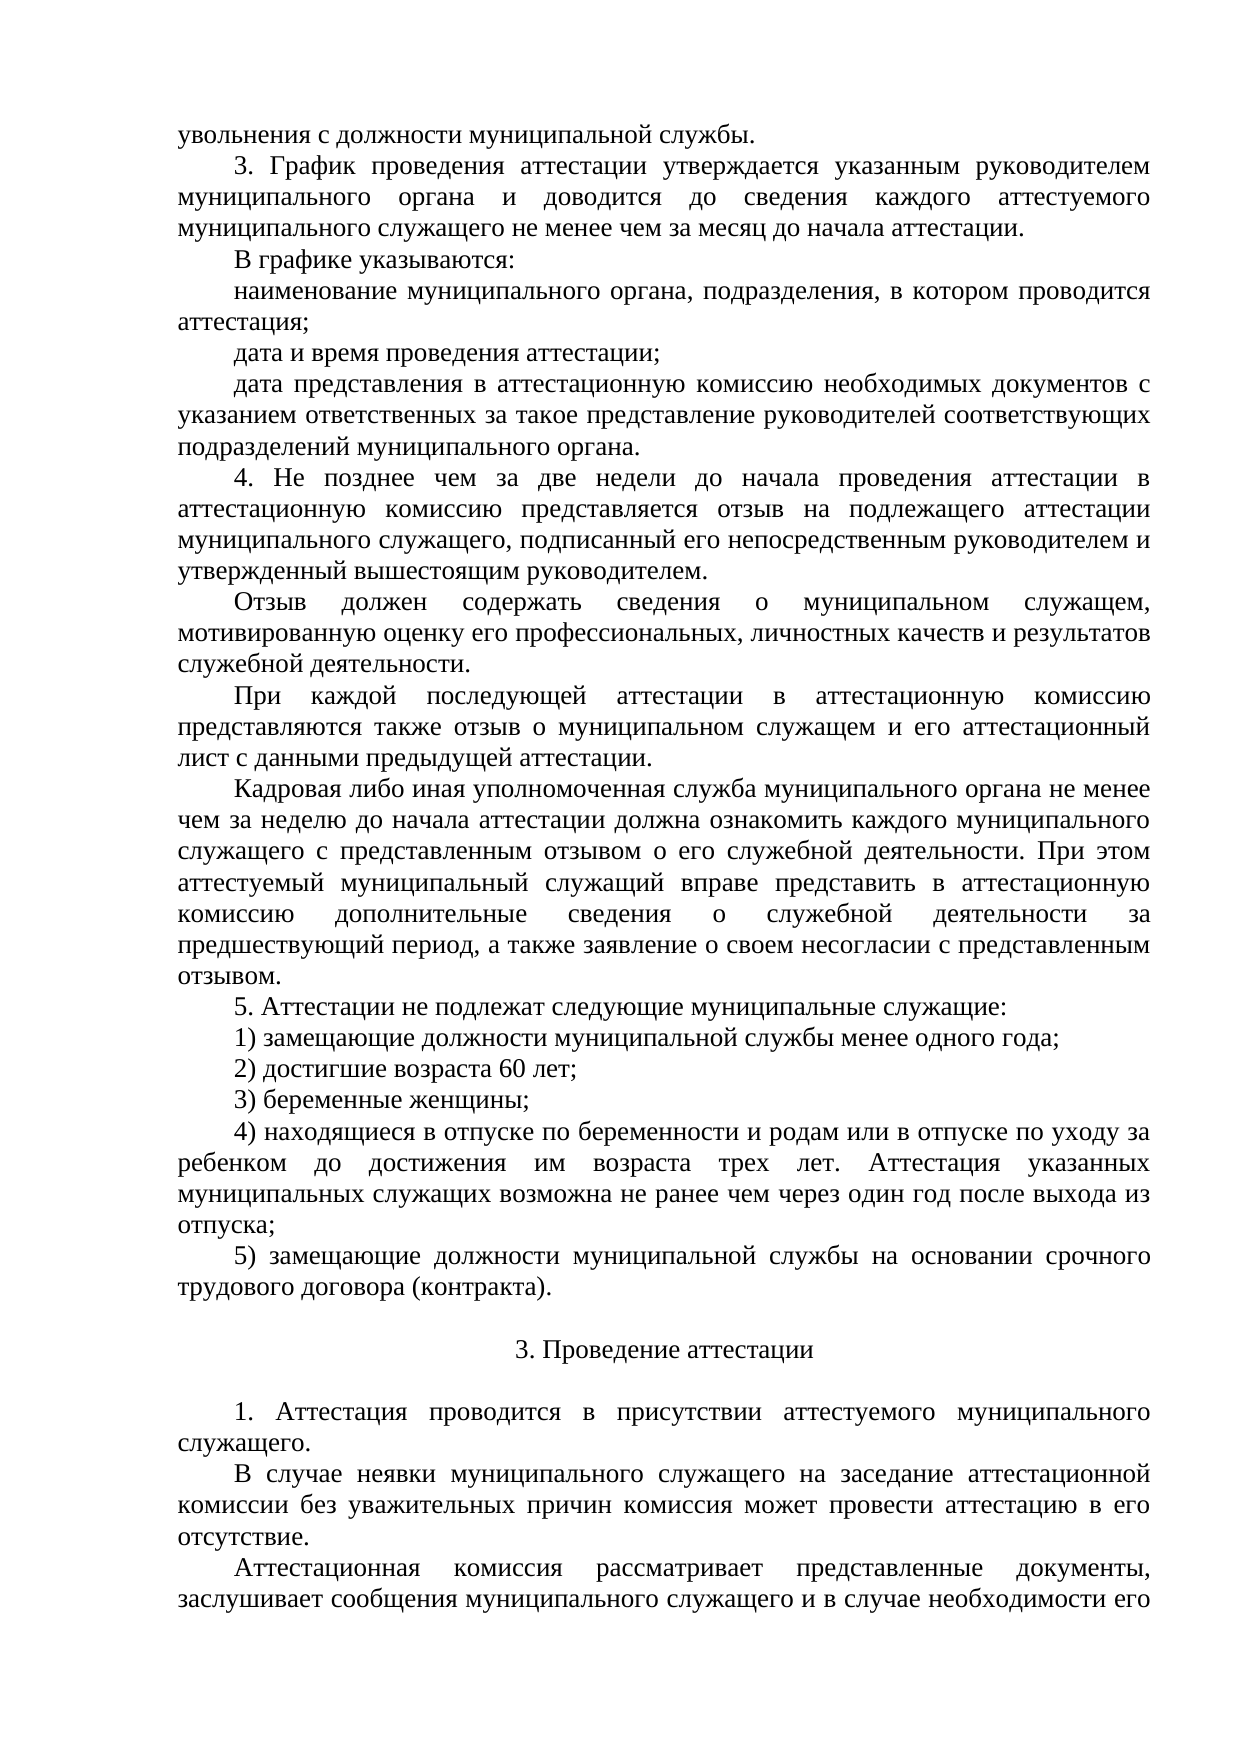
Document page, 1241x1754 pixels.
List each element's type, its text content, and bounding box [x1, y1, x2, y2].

text дата и время проведения аттестации; [177, 336, 1152, 367]
text дата представления в аттестационную комиссию необходимых документов с указанием ответственных за такое представление руководителей соответствующих подразделений муниципального органа. [177, 367, 1152, 461]
text 3. Проведение аттестации [177, 1333, 1152, 1364]
text наименование муниципального органа, подразделения, в котором проводится аттестация; [177, 274, 1152, 336]
text 3. График проведения аттестации утверждается указанным руководителем муниципального органа и доводится до сведения каждого аттестуемого муниципального служащего не менее чем за месяц до начала аттестации. [177, 149, 1152, 243]
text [177, 1551, 1152, 1613]
text 5. Аттестации не подлежат следующие муниципальные служащие: [177, 990, 1152, 1021]
text 5) замещающие должности муниципальной службы на основании срочного трудового договора (контракта). [177, 1239, 1152, 1302]
text При каждой последующей аттестации в аттестационную комиссию представляются также отзыв о муниципальном служащем и его аттестационный лист с данными предыдущей аттестации. [177, 679, 1152, 772]
text 4) находящиеся в отпуске по беременности и родам или в отпуске по уходу за ребенком до достижения им возраста трех лет. Аттестация указанных муниципальных служащих возможна не ранее чем через один год после выхода из отпуска; [177, 1115, 1152, 1239]
text 3) беременные женщины; [177, 1084, 1152, 1115]
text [177, 118, 1152, 149]
text В случае неявки муниципального служащего на заседание аттестационной комиссии без уважительных причин комиссия может провести аттестацию в его отсутствие. [177, 1457, 1152, 1551]
text Отзыв должен содержать сведения о муниципальном служащем, мотивированную оценку его профессиональных, личностных качеств и результатов служебной деятельности. [177, 585, 1152, 679]
text 4. Не позднее чем за две недели до начала проведения аттестации в аттестационную комиссию представляется отзыв на подлежащего аттестации муниципального служащего, подписанный его непосредственным руководителем и утвержденный вышестоящим руководителем. [177, 461, 1152, 585]
text 1. Аттестация проводится в присутствии аттестуемого муниципального служащего. [177, 1395, 1152, 1457]
text В графике указываются: [177, 243, 1152, 274]
text Кадровая либо иная уполномоченная служба муниципального органа не менее чем за неделю до начала аттестации должна ознакомить каждого муниципального служащего с представленным отзывом о его служебной деятельности. При этом аттестуемый муниципальный служащий вправе представить в аттестационную комиссию дополнительные сведения о служебной деятельности за предшествующий период, а также заявление о своем несогласии с представленным отзывом. [177, 772, 1152, 990]
text 1) замещающие должности муниципальной службы менее одного года; [177, 1021, 1152, 1052]
text 2) достигшие возраста 60 лет; [177, 1052, 1152, 1084]
